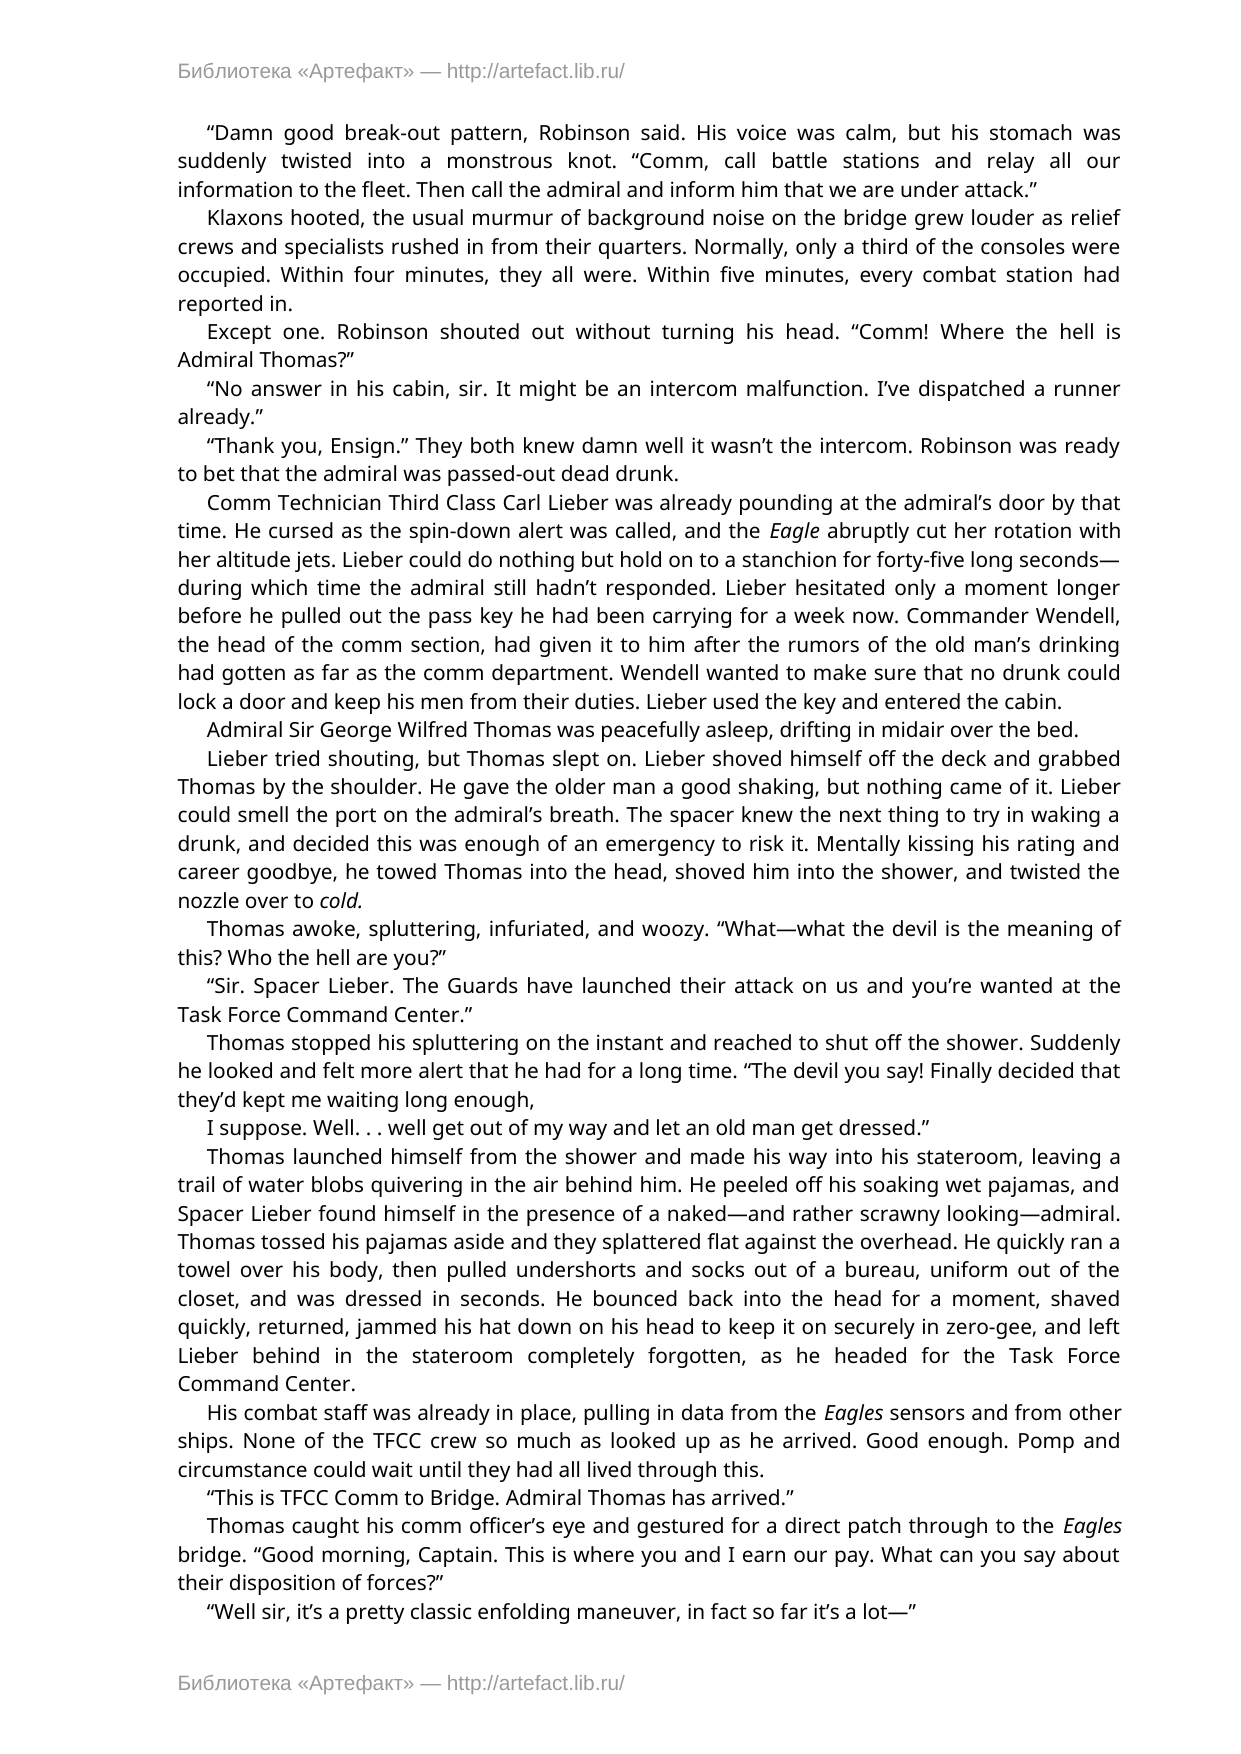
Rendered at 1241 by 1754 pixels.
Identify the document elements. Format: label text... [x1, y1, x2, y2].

text Lieber tried shouting, but Thomas slept on. Lieber shoved himself off the deck and grabbed Thomas by the shoulder. He gave the older man a good shaking, but nothing came of it. Lieber could smell the port on the admiral’s breath. The spacer knew the next thing to try in waking a drunk, and decided this was enough of an emergency to risk it. Mentally kissing his rating and career goodbye, he towed Thomas into the head, shoved him into the shower, and twisted the nozzle over to cold. [177, 744, 1122, 914]
text Admiral Sir George Wilfred Thomas was peacefully asleep, drifting in midair over the bed. [177, 715, 1122, 744]
text “No answer in his cabin, sir. It might be an intercom malfunction. I’ve dispatched a runner already.” [177, 374, 1122, 431]
text “This is TFCC Comm to Bridge. Admiral Thomas has arrived.” [177, 1483, 1122, 1512]
text Thomas caught his comm officer’s eye and gestured for a direct patch through to the Eagles bridge. “Good morning, Captain. This is where you and I earn our pay. What can you say about their disposition of forces?” [177, 1512, 1122, 1597]
text “Sir. Spacer Lieber. The Guards have launched their attack on us and you’re wanted at the Task Force Command Center.” [177, 971, 1122, 1028]
text “Damn good break-out pattern, Robinson said. His voice was calm, but his stomach was suddenly twisted into a monstrous knot. “Comm, call battle stations and relay all our information to the fleet. Then call the admiral and inform him that we are under attack.” [177, 118, 1122, 203]
text His combat staff was already in place, pulling in data from the Eagles sensors and from other ships. None of the TFCC crew so much as looked up as he arrived. Good enough. Pomp and circumstance could wait until they had all lived through this. [177, 1398, 1122, 1483]
text I suppose. Well. . . well get out of my way and let an old man get dressed.” [177, 1113, 1122, 1142]
text “Thank you, Ensign.” They both knew damn well it wasn’t the intercom. Robinson was ready to bet that the admiral was passed-out dead drunk. [177, 431, 1122, 488]
text Thomas launched himself from the shower and made his way into his stateroom, leaving a trail of water blobs quivering in the air behind him. He peeled off his soaking wet pajamas, and Spacer Lieber found himself in the presence of a naked—and rather scrawny looking—admiral. Thomas tossed his pajamas aside and they splattered flat against the overhead. He quickly ran a towel over his body, then pulled undershorts and socks out of a bureau, uniform out of the closet, and was dressed in seconds. He bounced back into the head for a moment, shaved quickly, returned, jammed his hat down on his head to keep it on securely in zero-gee, and left Lieber behind in the stateroom completely forgotten, as he headed for the Task Force Command Center. [177, 1142, 1122, 1398]
text Thomas stopped his spluttering on the instant and reached to shut off the shower. Suddenly he looked and felt more alert that he had for a long time. “The devil you say! Finally decided that they’d kept me waiting long enough, [177, 1028, 1122, 1113]
text Comm Technician Third Class Carl Lieber was already pounding at the admiral’s door by that time. He cursed as the spin-down alert was called, and the Eagle abruptly cut her rotation with her altitude jets. Lieber could do nothing but hold on to a stanchion for forty-five long seconds— during which time the admiral still hadn’t responded. Lieber hesitated only a moment longer before he pulled out the pass key he had been carrying for a week now. Commander Wendell, the head of the comm section, had given it to him after the rumors of the old man’s drinking had gotten as far as the comm department. Wendell wanted to make sure that no drunk could lock a door and keep his men from their duties. Lieber used the key and entered the cabin. [177, 488, 1122, 715]
text Thomas awoke, spluttering, infuriated, and woozy. “What—what the devil is the meaning of this? Who the hell are you?” [177, 914, 1122, 971]
text “Well sir, it’s a pretty classic enfolding maneuver, in fact so far it’s a lot—” [177, 1597, 1122, 1625]
text Except one. Robinson shouted out without turning his head. “Comm! Where the hell is Admiral Thomas?” [177, 317, 1122, 374]
text Klaxons hooted, the usual murmur of background noise on the bridge grew louder as relief crews and specialists rushed in from their quarters. Normally, only a third of the consoles were occupied. Within four minutes, they all were. Within five minutes, every combat station had reported in. [177, 203, 1122, 317]
